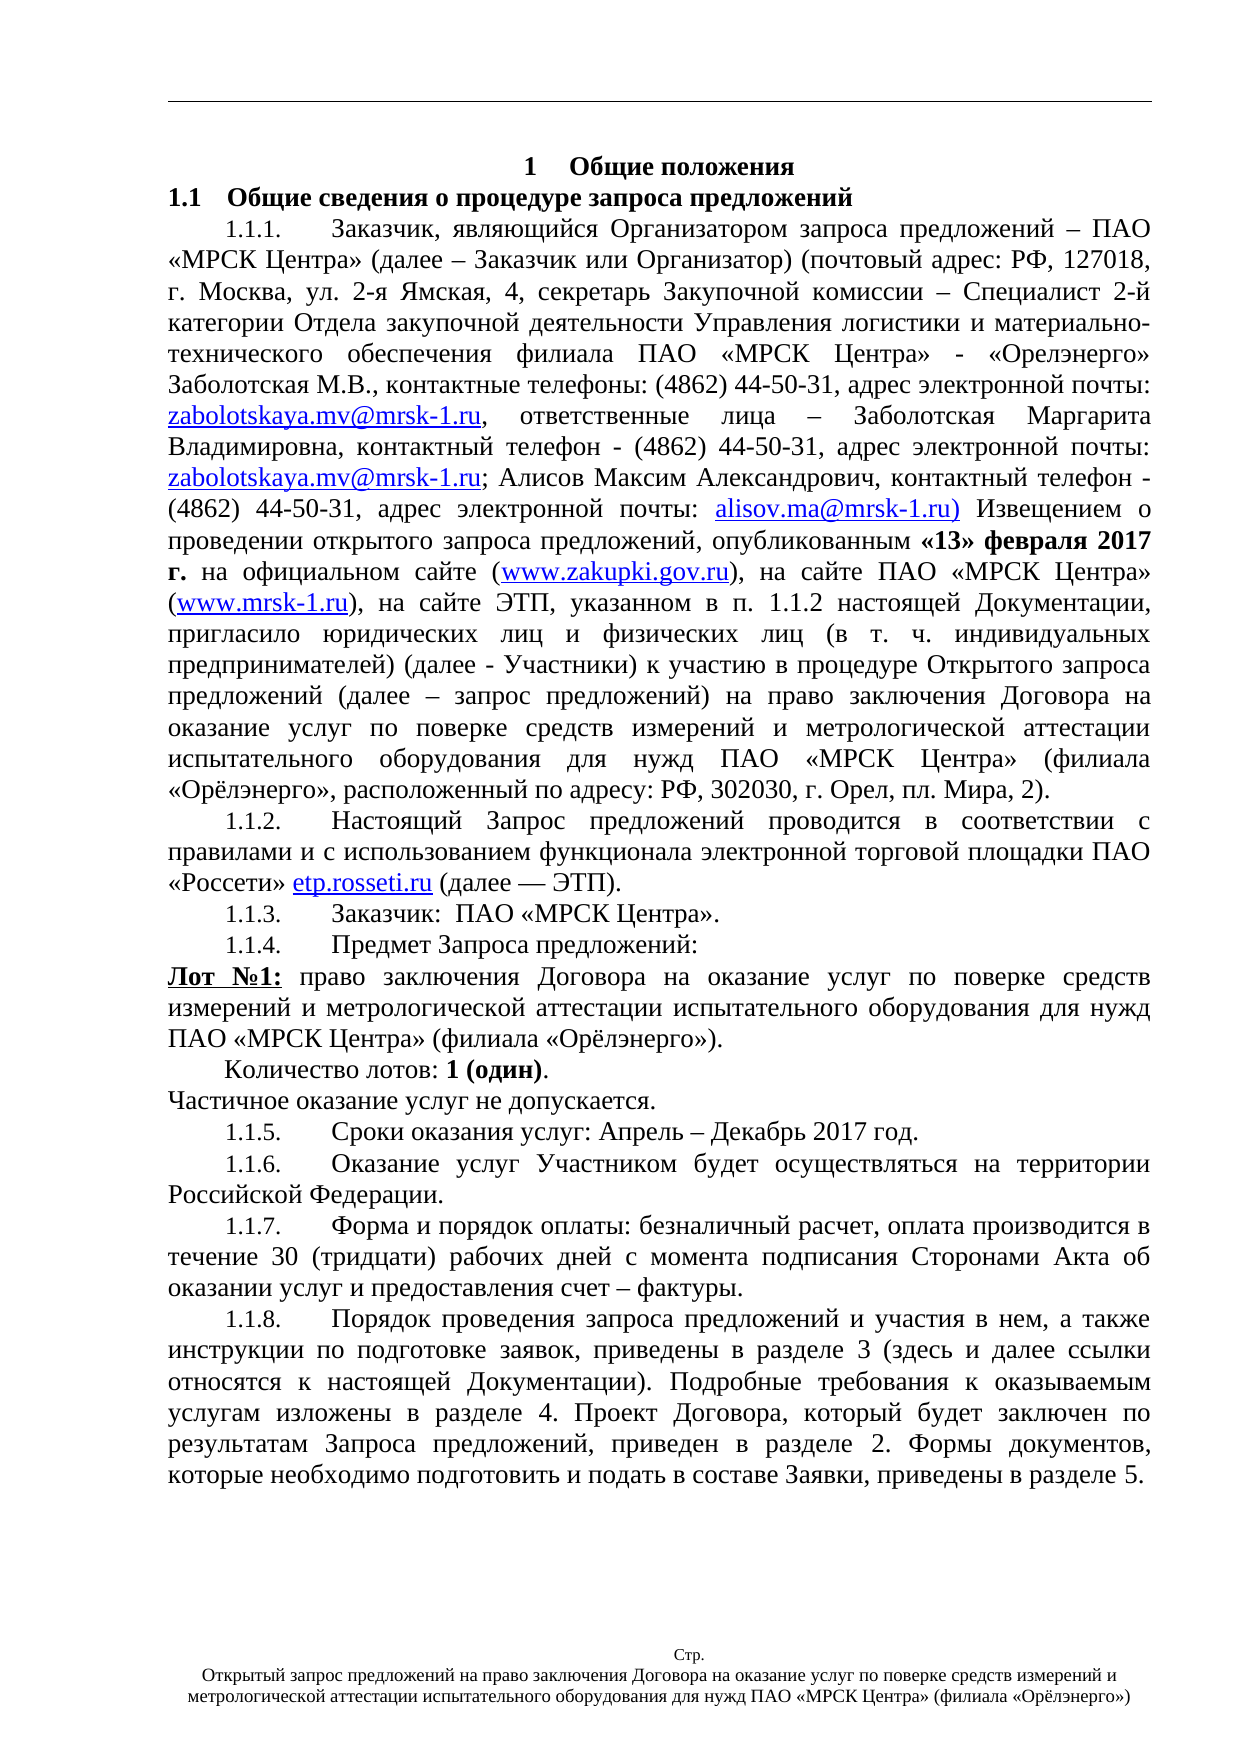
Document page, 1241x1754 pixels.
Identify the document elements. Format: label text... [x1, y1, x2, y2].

list Сроки оказания услуг: Апрель – Декабрь 2017 год. [168, 1116, 1152, 1147]
subtitle Общие сведения о процедуре запроса предложений [168, 181, 1152, 212]
subtitle Общие положения [166, 150, 1152, 181]
list Частичное оказание услуг не допускается. [168, 1084, 1152, 1116]
list Порядок проведения запроса предложений и участия в нем, а также инструкции по подготовке заявок, приведены в разделе 3 (здесь и далее ссылки относятся к настоящей Документации). Подробные требования к оказываемым услугам изложены в разделе 4. Проект Договора, который будет заключен по результатам Запроса предложений, приведен в разделе 2. Формы документов, которые необходимо подготовить и подать в составе Заявки, приведены в разделе 5. [168, 1302, 1152, 1489]
list Настоящий Запрос предложений проводится в соответствии с правилами и с использованием функционала электронной торговой площадки ПАО «Россети» etp.rosseti.ru (далее — ЭТП). [168, 804, 1152, 897]
list Форма и порядок оплаты: безналичный расчет, оплата производится в течение 30 (тридцати) рабочих дней с момента подписания Сторонами Акта об оказании услуг и предоставления счет – фактуры. [168, 1209, 1152, 1302]
text Лот №1: право заключения Договора на оказание услуг по поверке средств измерений и метрологической аттестации испытательного оборудования для нужд ПАО «МРСК Центра» (филиала «Орёлэнерго»). [168, 960, 1152, 1053]
text Количество лотов: 1 (один). [168, 1053, 1152, 1084]
list Предмет Запроса предложений: [168, 929, 1152, 960]
list Оказание услуг Участником будет осуществляться на территории Российской Федерации. [168, 1147, 1152, 1209]
list Заказчик: ПАО «МРСК Центра». [168, 897, 1152, 929]
list Заказчик, являющийся Организатором запроса предложений – ПАО «МРСК Центра» (далее – Заказчик или Организатор) (почтовый адрес: РФ, 127018, г. Москва, ул. 2-я Ямская, 4, секретарь Закупочной комиссии – Специалист 2-й категории Отдела закупочной деятельности Управления логистики и материально-технического обеспечения филиала ПАО «МРСК Центра» - «Орелэнерго» Заболотская М.В., контактные телефоны: (4862) 44-50-31, адрес электронной почты: zabolotskaya.mv@mrsk-1.ru, ответственные лица – Заболотская Маргарита Владимировна, контактный телефон - (4862) 44-50-31, адрес электронной почты: zabolotskaya.mv@mrsk-1.ru; Алисов Максим Александрович, контактный телефон - (4862) 44-50-31, адрес электронной почты: alisov.ma@mrsk-1.ru) Извещением о проведении открытого запроса предложений, опубликованным «13» февраля 2017 г. на официальном сайте (www.zakupki.gov.ru), на сайте ПАО «МРСК Центра» (www.mrsk-1.ru), на сайте ЭТП, указанном в п. 1.1.2 настоящей Документации, пригласило юридических лиц и физических лиц (в т. ч. индивидуальных предпринимателей) (далее - Участники) к участию в процедуре Открытого запроса предложений (далее – запрос предложений) на право заключения Договора на оказание услуг по поверке средств измерений и метрологической аттестации испытательного оборудования для нужд ПАО «МРСК Центра» (филиала «Орёлэнерго», расположенный по адресу: РФ, 302030, г. Орел, пл. Мира, 2). [168, 212, 1152, 804]
